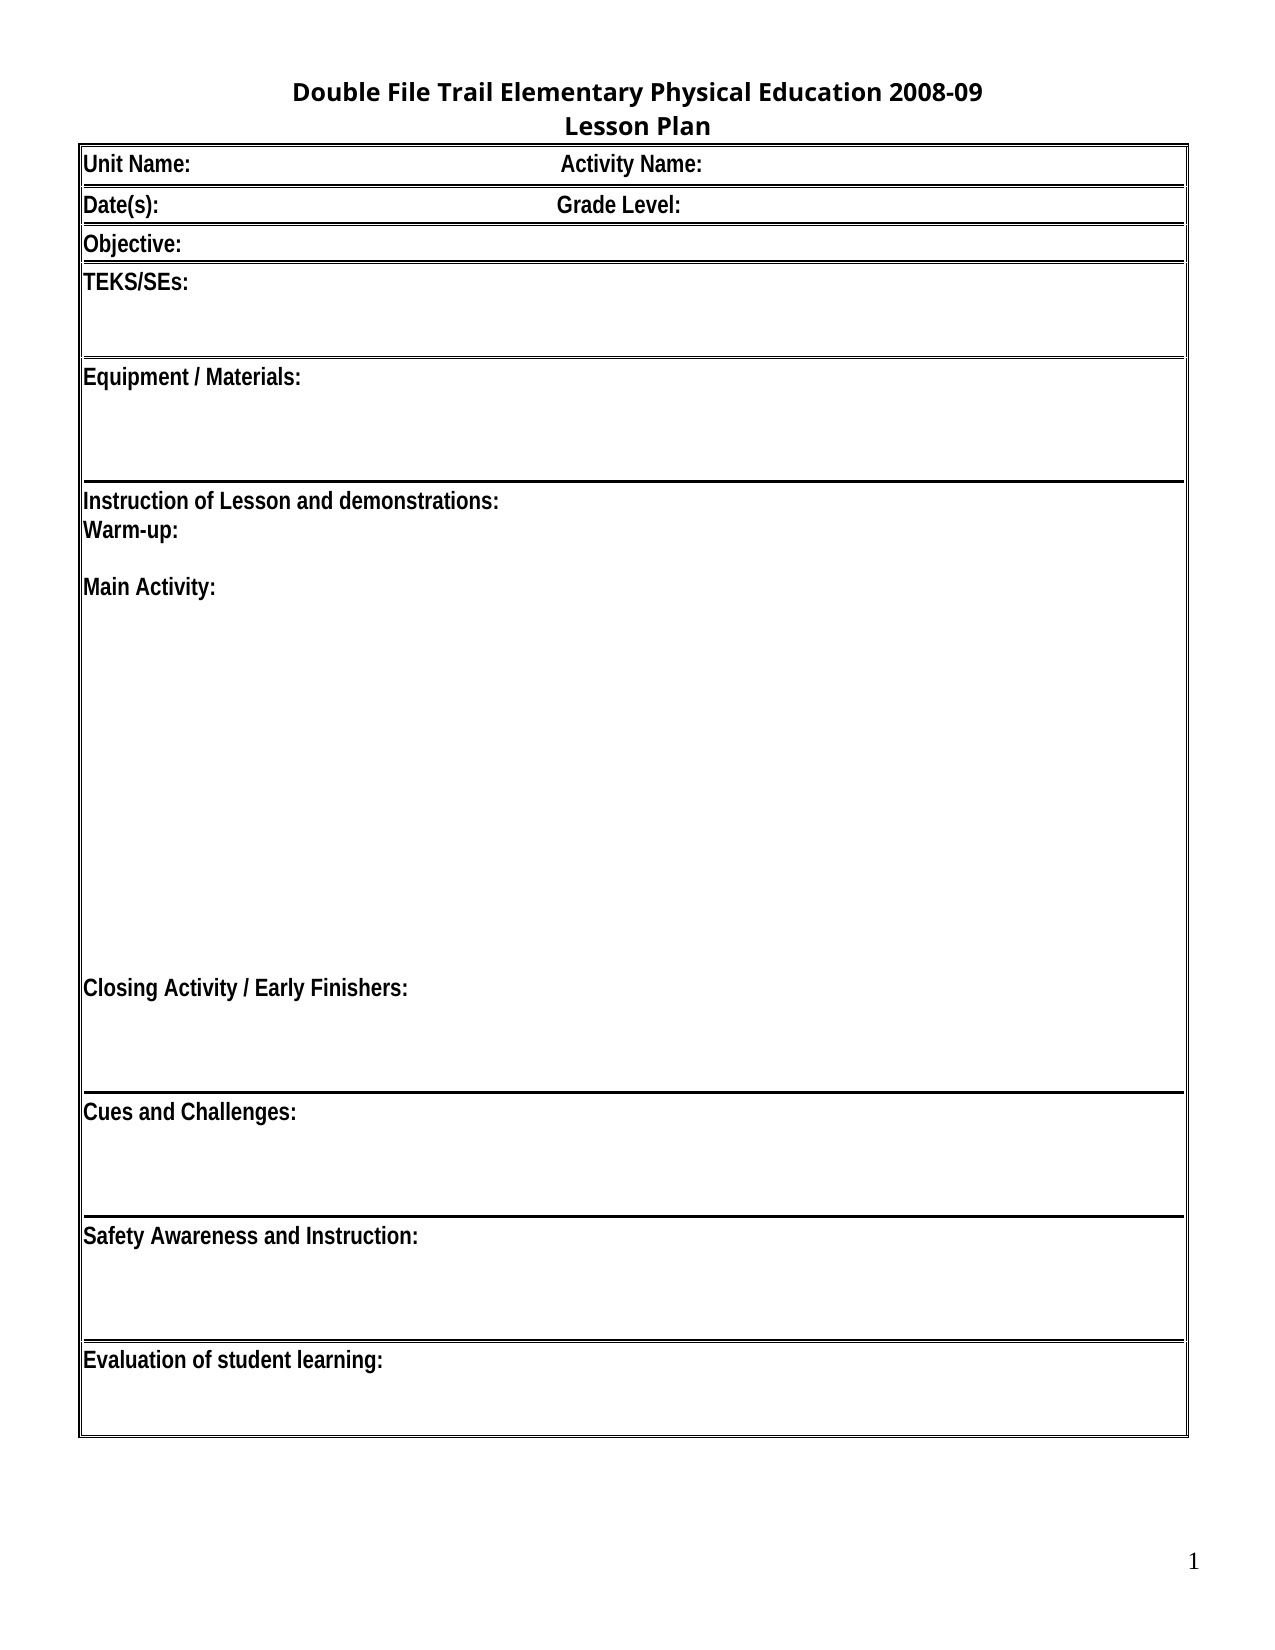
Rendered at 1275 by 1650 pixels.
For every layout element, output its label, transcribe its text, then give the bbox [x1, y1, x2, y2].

table_cell Evaluation of student learning: [82, 1339, 1186, 1434]
table_cell /SEs: [82, 260, 1186, 356]
table_cell Date(s): Grade Level: [82, 184, 1186, 222]
table_cell Safety Awareness and Instruction: [82, 1215, 1186, 1339]
table_cell Equipment / Materials: [80, 356, 1187, 480]
table_cell Cues and Challenges: [82, 1091, 1186, 1215]
table_cell Instruction of Lesson and demonstrations: Warm-up: Main Activity: Closing Activity / Early Finishers: [82, 480, 1186, 1091]
table_cell Objective: [82, 222, 1186, 260]
table_header Unit Name: Activity Name: [82, 147, 1186, 184]
